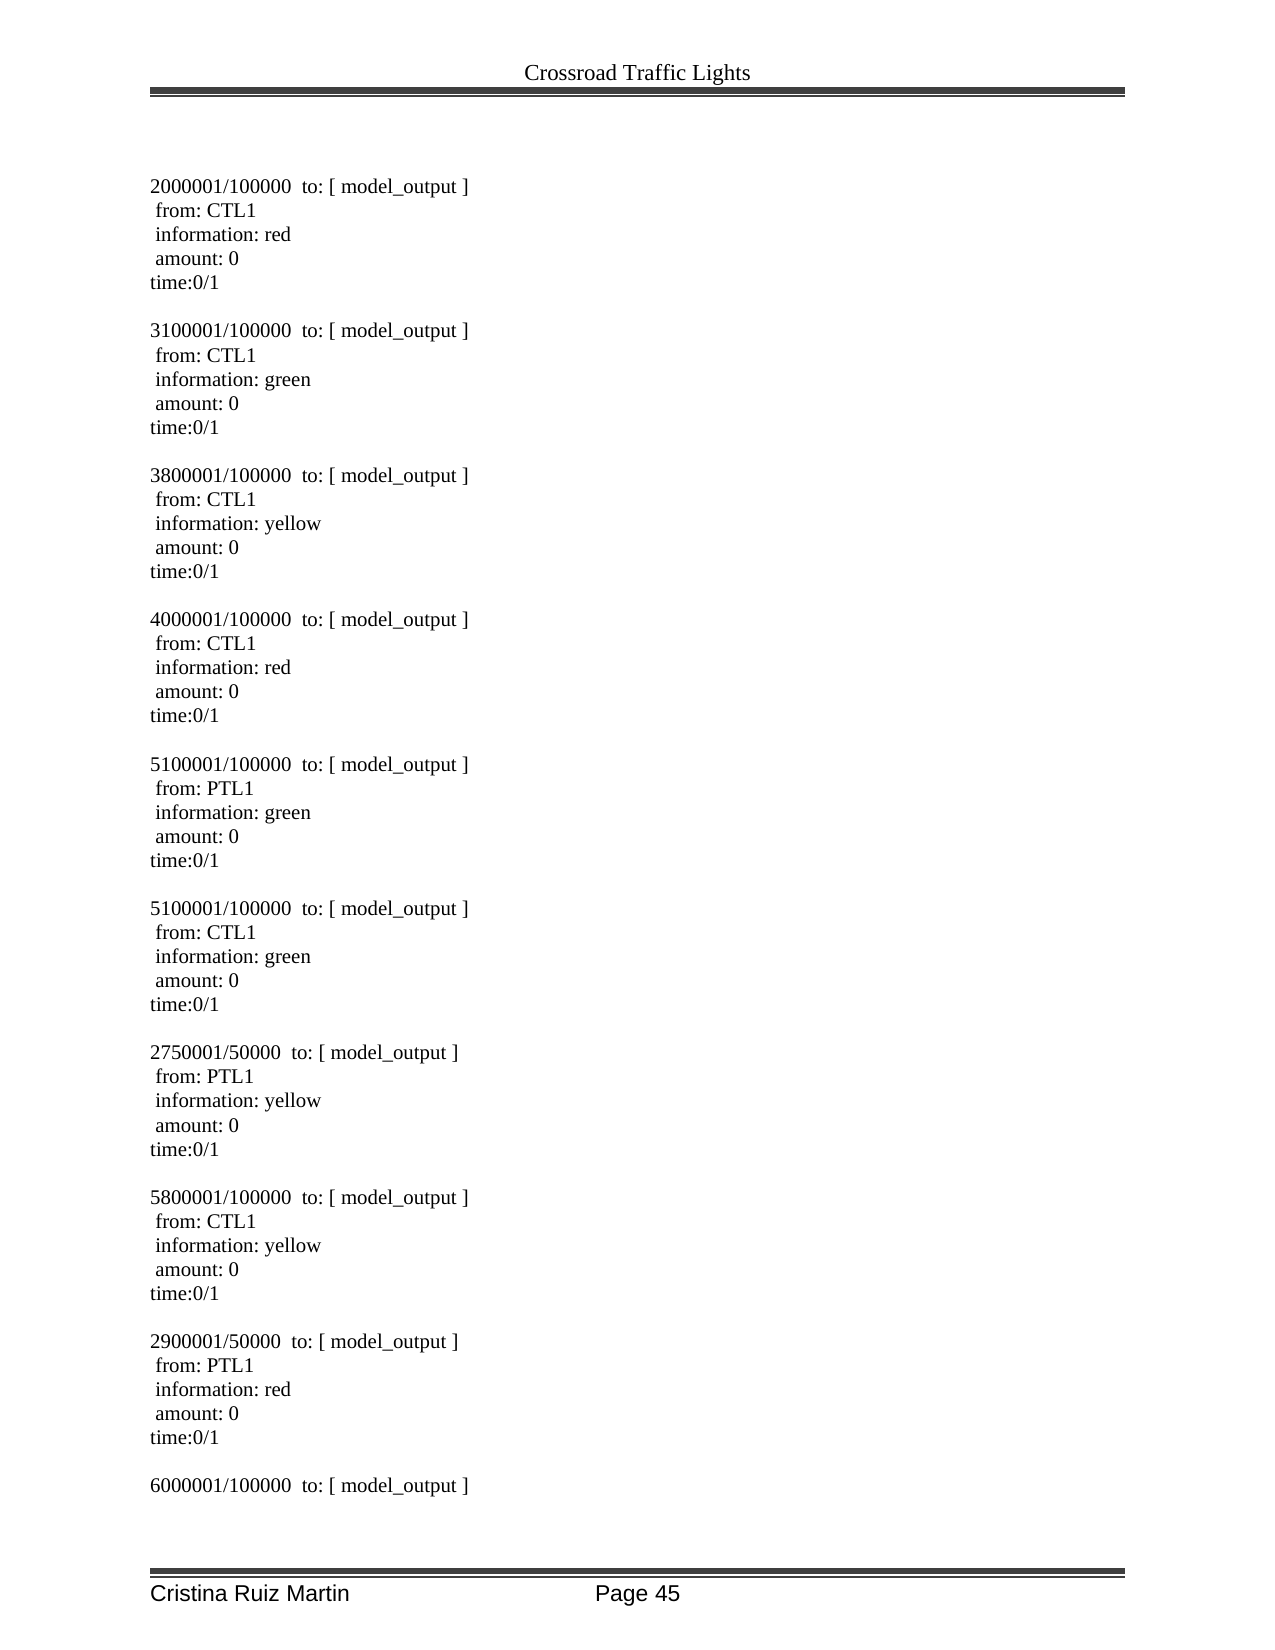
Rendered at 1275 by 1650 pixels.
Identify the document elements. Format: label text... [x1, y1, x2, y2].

text amount: 0 [150, 1401, 1125, 1425]
text information: red [150, 655, 1125, 679]
text time:0/1 [150, 1137, 1125, 1161]
text amount: 0 [150, 246, 1125, 270]
text from: CTL1 [150, 1209, 1125, 1233]
text amount: 0 [150, 1112, 1125, 1137]
text amount: 0 [150, 679, 1125, 703]
text information: yellow [150, 511, 1125, 535]
text 2750001/50000 to: [ model_output ] [150, 1040, 1125, 1064]
text time:0/1 [150, 992, 1125, 1016]
text 5800001/100000 to: [ model_output ] [150, 1185, 1125, 1209]
text information: red [150, 1377, 1125, 1401]
text information: yellow [150, 1088, 1125, 1112]
text 4000001/100000 to: [ model_output ] [150, 607, 1125, 631]
text amount: 0 [150, 824, 1125, 848]
text time:0/1 [150, 1281, 1125, 1305]
text information: green [150, 367, 1125, 391]
text 6000001/100000 to: [ model_output ] [150, 1473, 1125, 1497]
text amount: 0 [150, 968, 1125, 992]
text time:0/1 [150, 415, 1125, 439]
text information: red [150, 222, 1125, 246]
text from: CTL1 [150, 631, 1125, 655]
text time:0/1 [150, 703, 1125, 727]
text from: PTL1 [150, 1064, 1125, 1088]
text 5100001/100000 to: [ model_output ] [150, 752, 1125, 776]
text from: PTL1 [150, 776, 1125, 800]
text information: green [150, 800, 1125, 824]
text time:0/1 [150, 1425, 1125, 1449]
text amount: 0 [150, 535, 1125, 559]
text 2000001/100000 to: [ model_output ] [150, 174, 1125, 198]
text amount: 0 [150, 391, 1125, 415]
text information: yellow [150, 1233, 1125, 1257]
text time:0/1 [150, 848, 1125, 872]
text 3100001/100000 to: [ model_output ] [150, 318, 1125, 342]
text 2900001/50000 to: [ model_output ] [150, 1329, 1125, 1353]
text from: CTL1 [150, 487, 1125, 511]
text from: CTL1 [150, 342, 1125, 367]
text from: PTL1 [150, 1353, 1125, 1377]
text time:0/1 [150, 559, 1125, 583]
text time:0/1 [150, 270, 1125, 294]
text information: green [150, 944, 1125, 968]
text from: CTL1 [150, 920, 1125, 944]
text from: CTL1 [150, 198, 1125, 222]
text 5100001/100000 to: [ model_output ] [150, 896, 1125, 920]
text 3800001/100000 to: [ model_output ] [150, 463, 1125, 487]
text amount: 0 [150, 1257, 1125, 1281]
